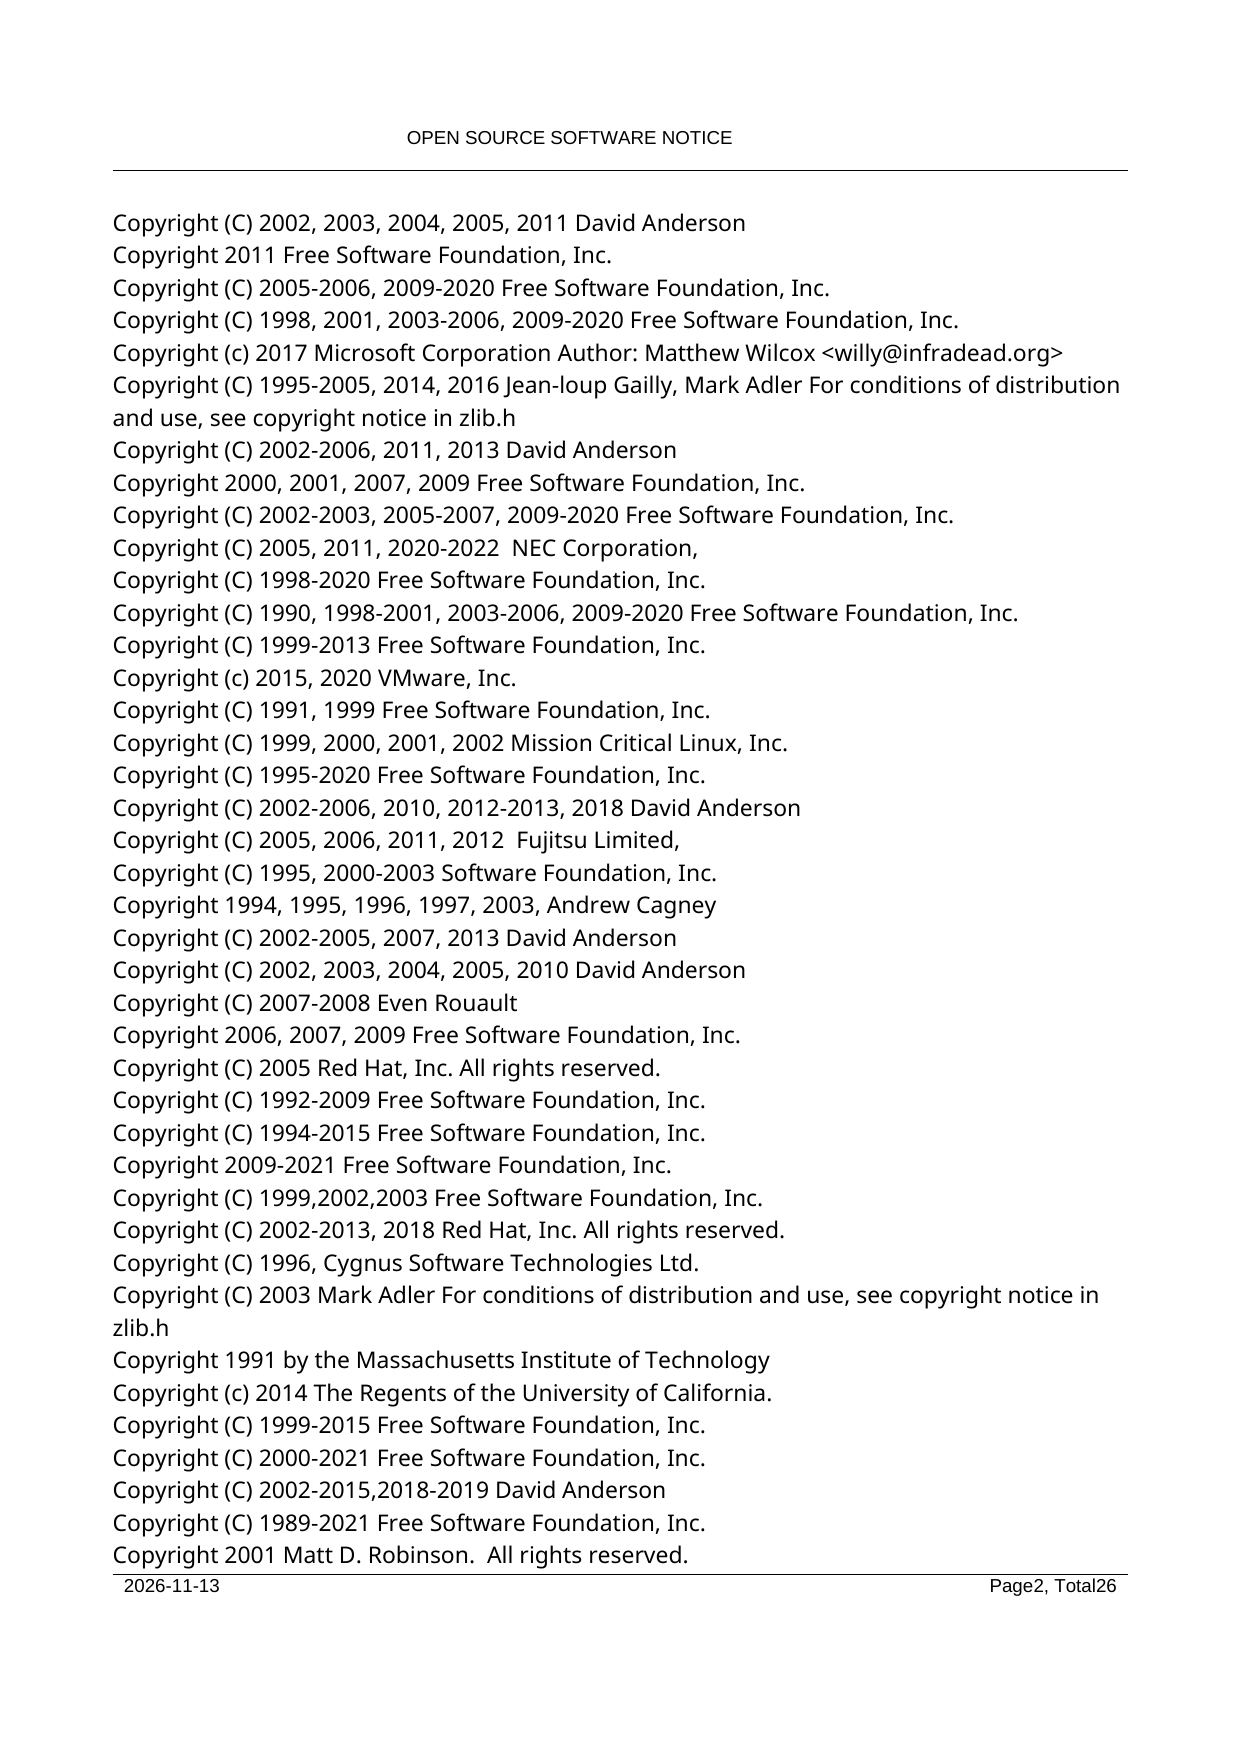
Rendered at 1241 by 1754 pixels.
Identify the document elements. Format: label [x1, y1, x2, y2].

text [112, 206, 1128, 1571]
